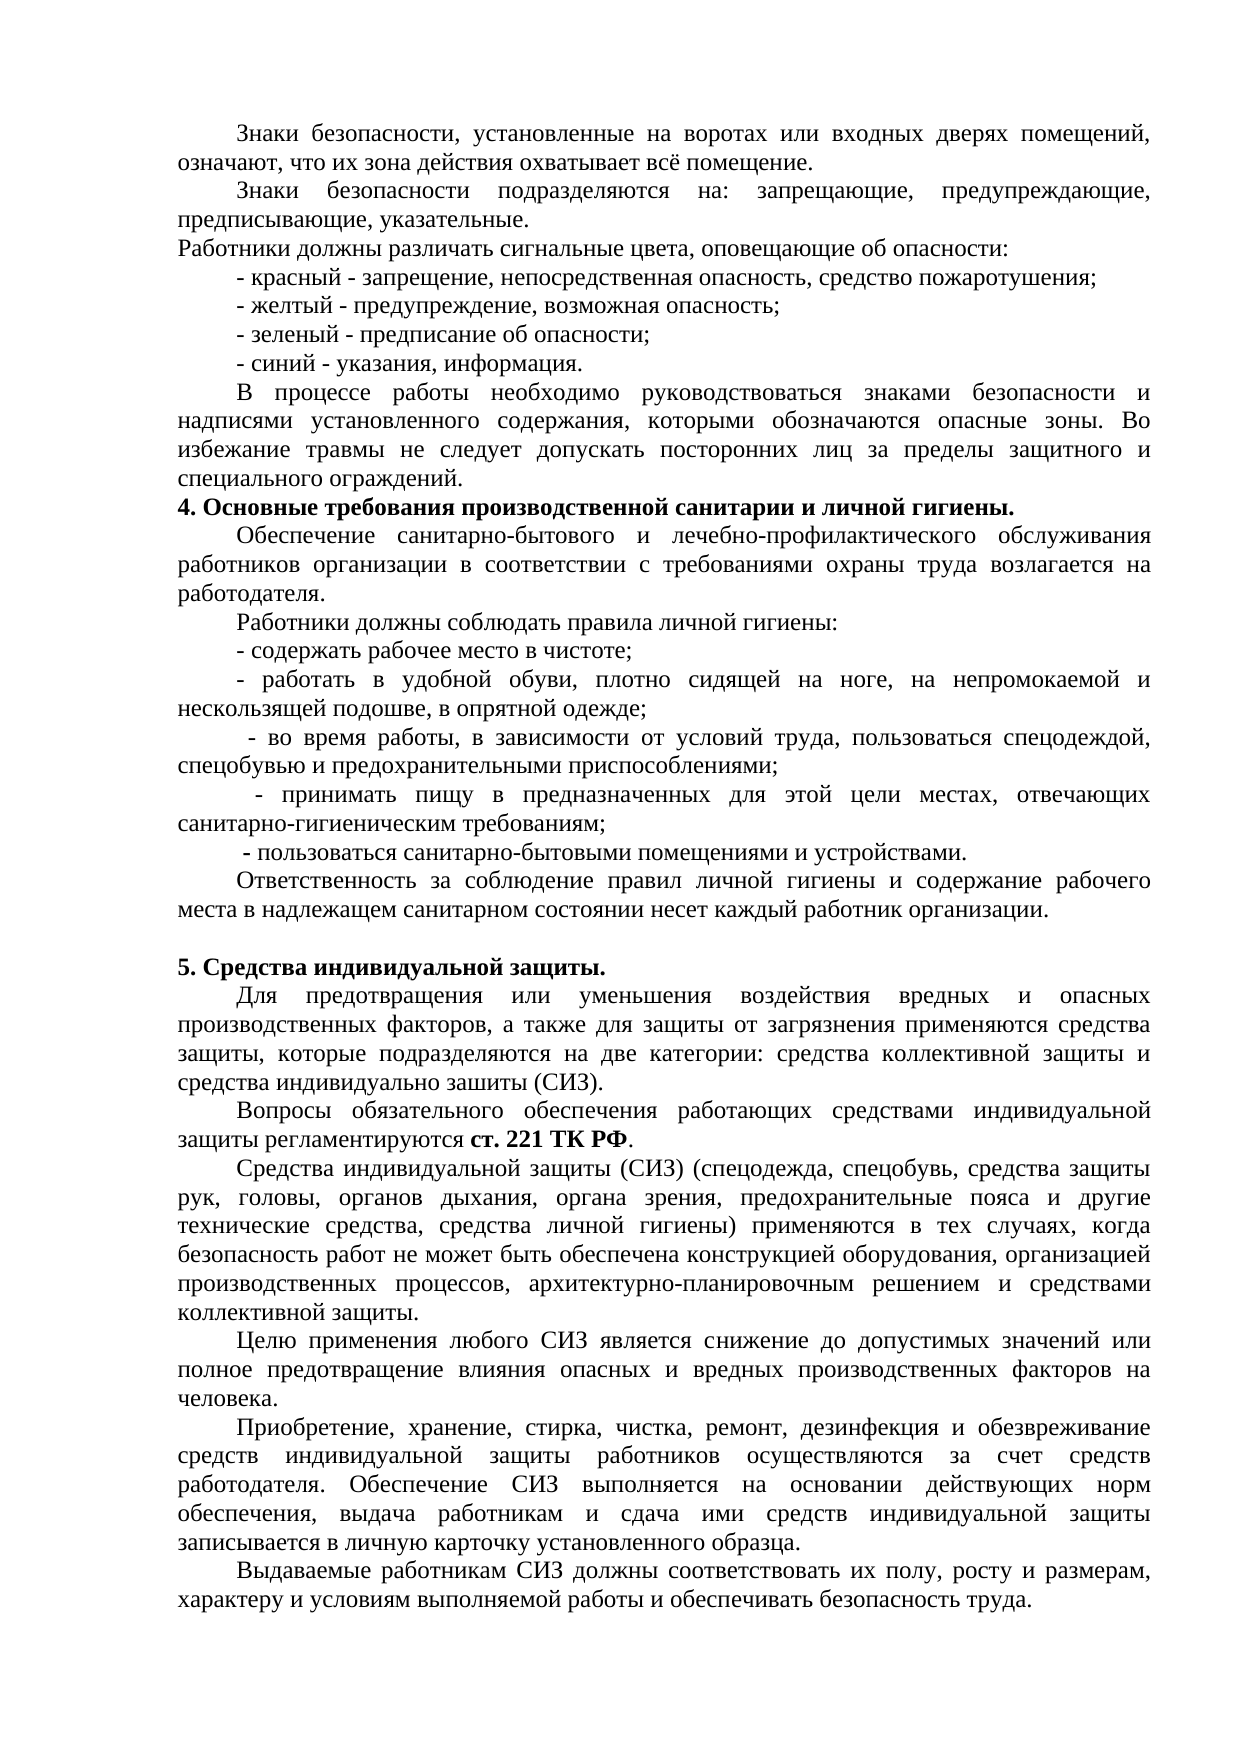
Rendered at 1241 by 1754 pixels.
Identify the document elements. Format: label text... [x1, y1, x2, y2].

text Целю применения любого СИЗ является снижение до допустимых значений или полное предотвращение влияния опасных и вредных производственных факторов на человека. [177, 1326, 1152, 1412]
text - работать в удобной обуви, плотно сидящей на ноге, на непромокаемой и нескользящей подошве, в опрятной одежде; [177, 664, 1152, 722]
text 4. Основные требования производственной санитарии и личной гигиены. [177, 492, 1152, 521]
text Работники должны соблюдать правила личной гигиены: [177, 607, 1152, 636]
text - синий - указания, информация. [177, 348, 1152, 377]
text Ответственность за соблюдение правил личной гигиены и содержание рабочего места в надлежащем санитарном состоянии несет каждый работник организации. [177, 866, 1152, 923]
text Для предотвращения или уменьшения воздействия вредных и опасных производственных факторов, а также для защиты от загрязнения применяются средства защиты, которые подразделяются на две категории: средства коллективной защиты и средства индивидуально зашиты (СИЗ). [177, 981, 1152, 1096]
text - желтый - предупреждение, возможная опасность; [177, 291, 1152, 319]
text Вопросы обязательного обеспечения работающих средствами индивидуальной защиты регламентируются ст. 221 ТК РФ. [177, 1096, 1152, 1153]
text Средства индивидуальной защиты (СИЗ) (спецодежда, спецобувь, средства защиты рук, головы, органов дыхания, органа зрения, предохранительные пояса и другие технические средства, средства личной гигиены) применяются в тех случаях, когда безопасность работ не может быть обеспечена конструкцией оборудования, организацией производственных процессов, архитектурно-планировочным решением и средствами коллективной защиты. [177, 1153, 1152, 1326]
text - содержать рабочее место в чистоте; [177, 636, 1152, 664]
text Работники должны различать сигнальные цвета, оповещающие об опасности: [177, 233, 1152, 262]
text Обеспечение санитарно-бытового и лечебно-профилактического обслуживания работников организации в соответствии с требованиями охраны труда возлагается на работодателя. [177, 521, 1152, 607]
text Знаки безопасности, установленные на воротах или входных дверях помещений, означают, что их зона действия охватывает всё помещение. [177, 118, 1152, 176]
text - принимать пищу в предназначенных для этой цели местах, отвечающих санитарно-гигиеническим требованиям; [177, 779, 1152, 837]
text - пользоваться санитарно-бытовыми помещениями и устройствами. [177, 837, 1152, 866]
text Выдаваемые работникам СИЗ должны соответствовать их полу, росту и размерам, характеру и условиям выполняемой работы и обеспечивать безопасность труда. [177, 1556, 1152, 1613]
text - зеленый - предписание об опасности; [177, 319, 1152, 348]
text Знаки безопасности подразделяются на: запрещающие, предупреждающие, предписывающие, указательные. [177, 176, 1152, 233]
text Приобретение, хранение, стирка, чистка, ремонт, дезинфекция и обезвреживание средств индивидуальной защиты работников осуществляются за счет средств работодателя. Обеспечение СИЗ выполняется на основании действующих норм обеспечения, выдача работникам и сдача ими средств индивидуальной защиты записывается в личную карточку установленного образца. [177, 1412, 1152, 1556]
text 5. Средства индивидуальной защиты. [177, 952, 1152, 981]
text - во время работы, в зависимости от условий труда, пользоваться спецодеждой, спецобувью и предохранительными приспособлениями; [177, 722, 1152, 779]
text - красный - запрещение, непосредственная опасность, средство пожаротушения; [177, 262, 1152, 291]
text В процессе работы необходимо руководствоваться знаками безопасности и надписями установленного содержания, которыми обозначаются опасные зоны. Во избежание травмы не следует допускать посторонних лиц за пределы защитного и специального ограждений. [177, 377, 1152, 492]
